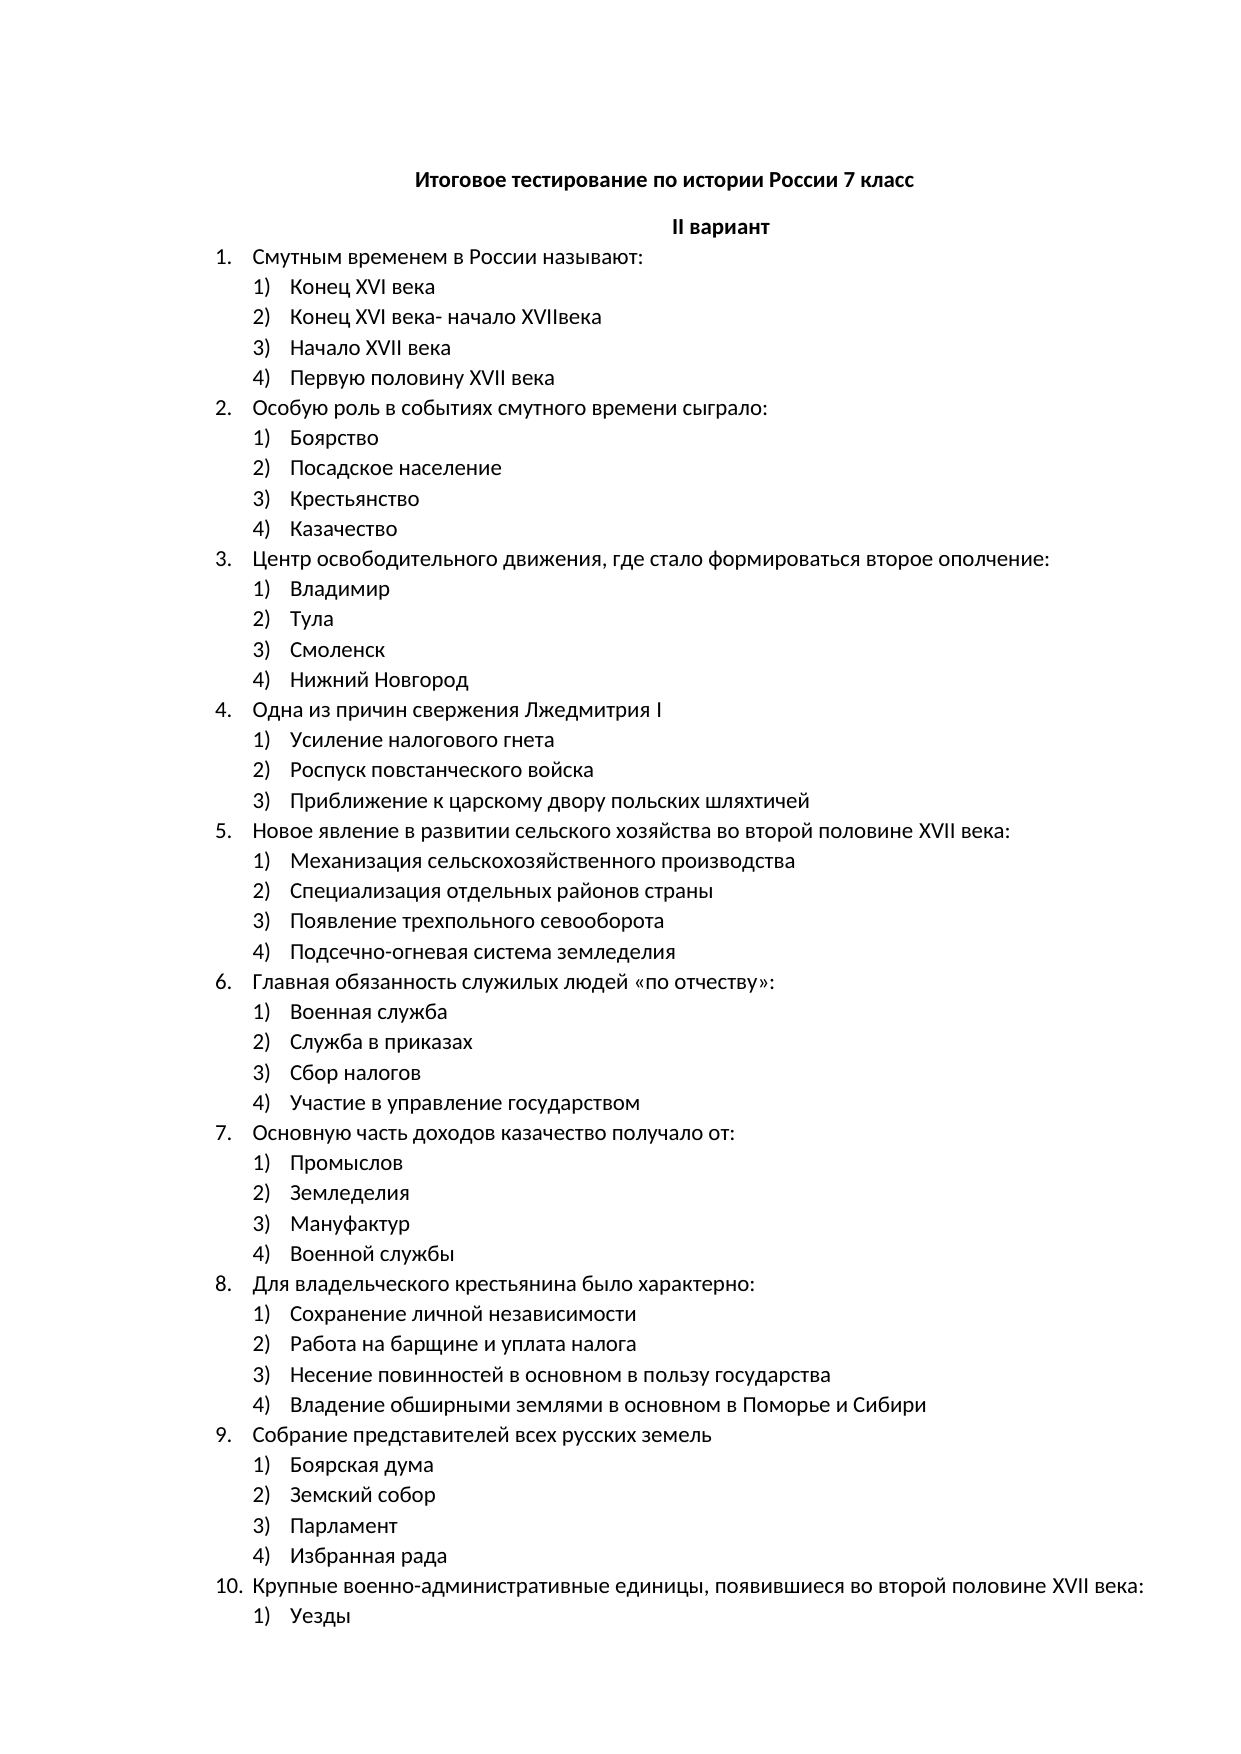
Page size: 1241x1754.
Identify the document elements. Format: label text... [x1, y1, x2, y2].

list Владение обширными землями в основном в Поморье и Сибири [252, 1390, 1152, 1418]
list Промыслов [252, 1148, 1152, 1176]
list Работа на барщине и уплата налога [252, 1329, 1152, 1358]
list Избранная рада [252, 1541, 1152, 1569]
list Земледелия [252, 1178, 1152, 1207]
list Посадское население [252, 453, 1152, 482]
list Тула [252, 604, 1152, 633]
list Несение повинностей в основном в пользу государства [252, 1360, 1152, 1388]
list Новое явление в развитии сельского хозяйства во второй половине XVII века: [215, 816, 1152, 844]
list Крестьянство [252, 484, 1152, 512]
list Собрание представителей всех русских земель [215, 1420, 1152, 1448]
list Военная служба [252, 997, 1152, 1025]
list Казачество [252, 514, 1152, 542]
list Конец XVI века- начало XVIIвека [252, 302, 1152, 331]
list Владимир [252, 574, 1152, 602]
list Уезды [252, 1601, 1152, 1629]
list Смоленск [252, 635, 1152, 663]
text Итоговое тестирование по истории России 7 класс [177, 165, 1152, 193]
list Особую роль в событиях смутного времени сыграло: [215, 393, 1152, 421]
list Главная обязанность служилых людей «по отчеству»: [215, 967, 1152, 995]
list Смутным временем в России называют: [215, 242, 1152, 270]
list Специализация отдельных районов страны [252, 876, 1152, 904]
list Крупные военно-административные единицы, появившиеся во второй половине XVII века: [215, 1571, 1152, 1599]
list Военной службы [252, 1239, 1152, 1267]
list Приближение к царскому двору польских шляхтичей [252, 786, 1152, 814]
list Участие в управление государством [252, 1088, 1152, 1116]
list Одна из причин свержения Лжедмитрия I [215, 695, 1152, 723]
list Служба в приказах [252, 1027, 1152, 1056]
list Сбор налогов [252, 1058, 1152, 1086]
list Появление трехпольного севооборота [252, 907, 1152, 935]
list Подсечно-огневая система земледелия [252, 937, 1152, 965]
list Для владельческого крестьянина было характерно: [215, 1269, 1152, 1297]
list Земский собор [252, 1481, 1152, 1509]
list Нижний Новгород [252, 665, 1152, 693]
list Мануфактур [252, 1209, 1152, 1237]
list II вариант [290, 212, 1152, 240]
list Конец XVI века [252, 272, 1152, 300]
list Сохранение личной независимости [252, 1299, 1152, 1327]
list Первую половину XVII века [252, 363, 1152, 391]
list Механизация сельскохозяйственного производства [252, 846, 1152, 874]
list Боярская дума [252, 1450, 1152, 1478]
list Усиление налогового гнета [252, 725, 1152, 753]
list Боярство [252, 423, 1152, 451]
list Парламент [252, 1511, 1152, 1539]
list Роспуск повстанческого войска [252, 756, 1152, 784]
list Центр освободительного движения, где стало формироваться второе ополчение: [215, 544, 1152, 572]
list Начало XVII века [252, 333, 1152, 361]
list Основную часть доходов казачество получало от: [215, 1118, 1152, 1146]
